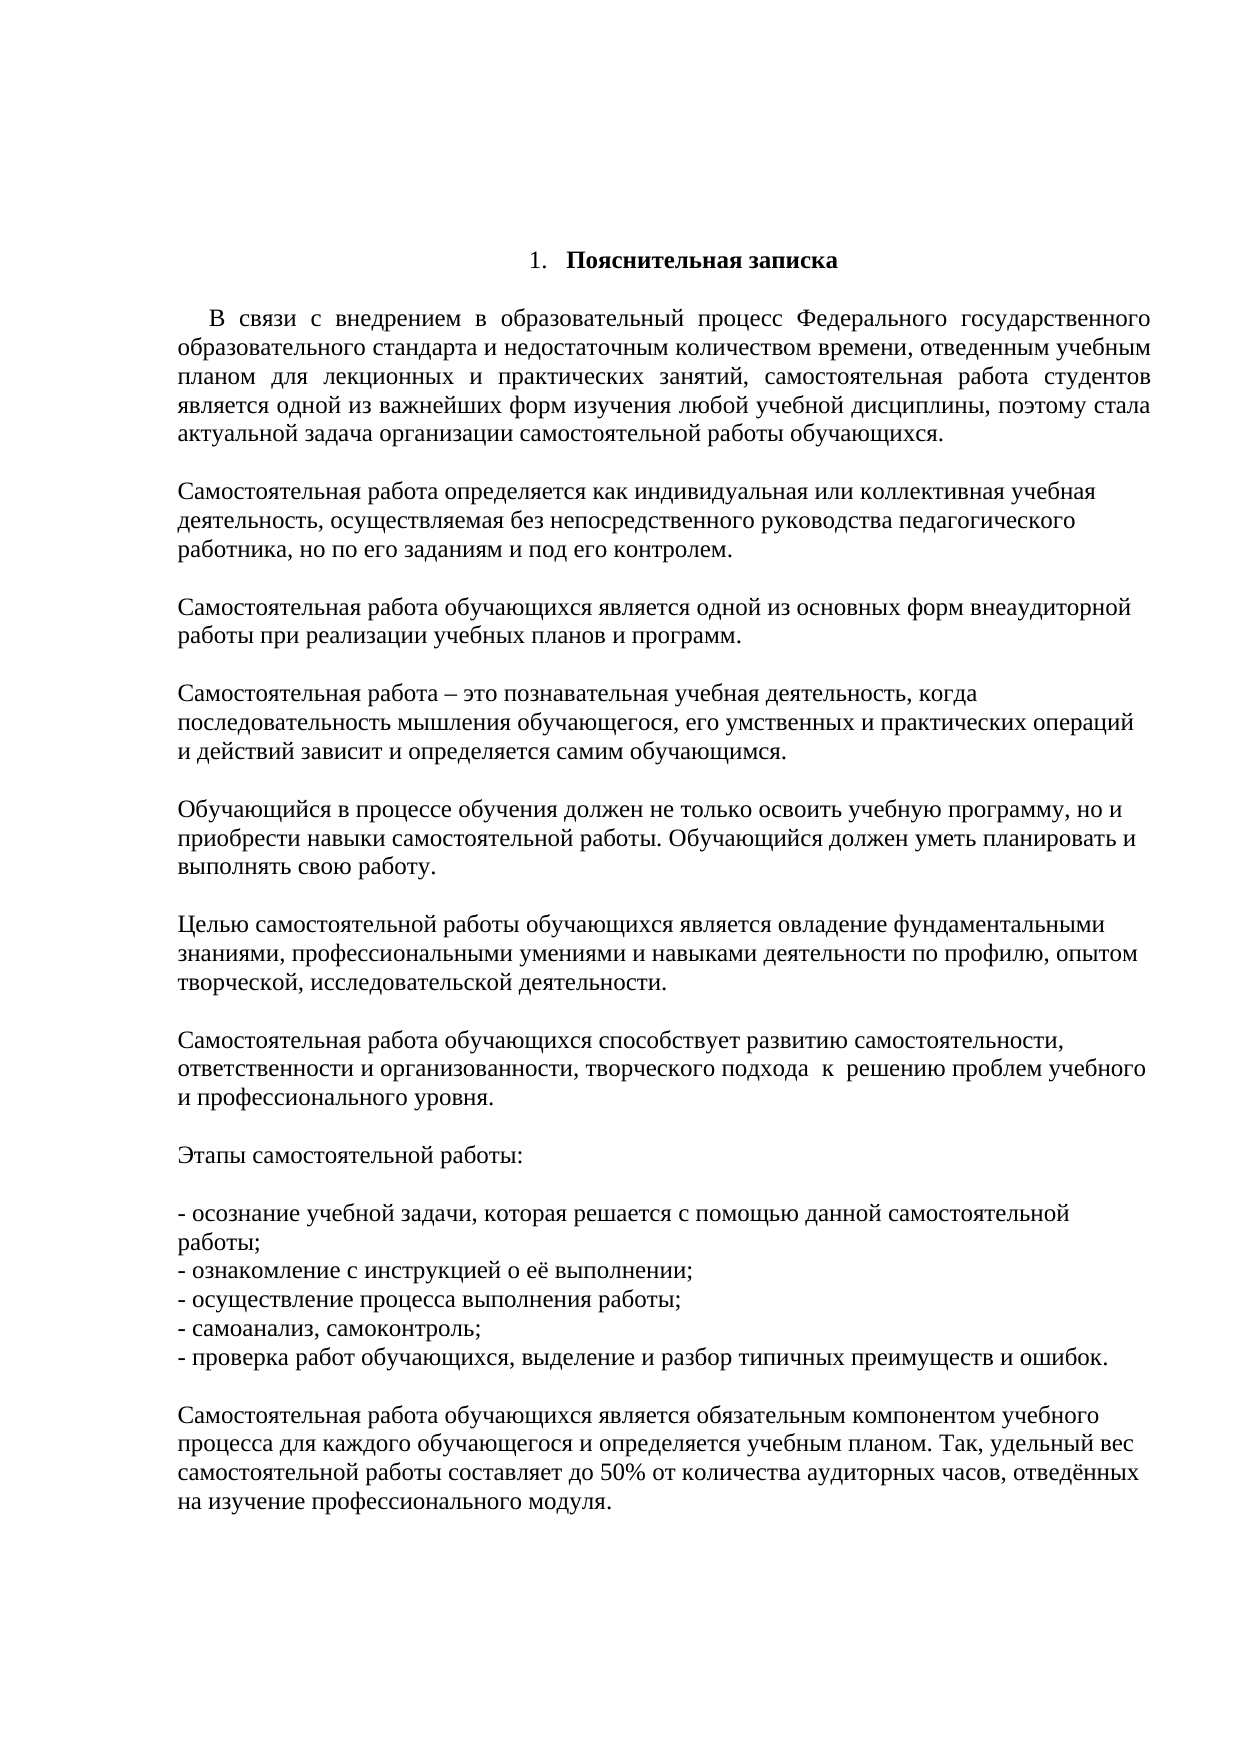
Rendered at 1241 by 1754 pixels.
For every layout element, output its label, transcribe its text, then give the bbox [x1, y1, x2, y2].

text Обучающийся в процессе обучения должен не только освоить учебную программу, но и приобрести навыки самостоятельной работы. Обучающийся должен уметь планировать и выполнять свою работу. [177, 794, 1152, 880]
text - осознание учебной задачи, которая решается с помощью данной самостоятельной работы; [177, 1198, 1152, 1256]
text Самостоятельная работа обучающихся способствует развитию самостоятельности, ответственности и организованности, творческого подхода к решению проблем учебного и профессионального уровня. [177, 1025, 1152, 1111]
text Самостоятельная работа – это познавательная учебная деятельность, когда последовательность мышления обучающегося, его умственных и практических операций и действий зависит и определяется самим обучающимся. [177, 678, 1152, 765]
text Самостоятельная работа обучающихся является обязательным компонентом учебного процесса для каждого обучающегося и определяется учебным планом. Так, удельный вес самостоятельной работы составляет до 50% от количества аудиторных часов, отведённых на изучение профессионального модуля. [177, 1400, 1152, 1515]
text - осуществление процесса выполнения работы; [177, 1284, 1152, 1313]
list Пояснительная записка [215, 246, 1152, 274]
text - ознакомление с инструкцией о её выполнении; [177, 1256, 1152, 1284]
text - проверка работ обучающихся, выделение и разбор типичных преимуществ и ошибок. [177, 1342, 1152, 1371]
text Самостоятельная работа определяется как индивидуальная или коллективная учебная деятельность, осуществляемая без непосредственного руководства педагогического работника, но по его заданиям и под его контролем. [177, 476, 1152, 563]
text Этапы самостоятельной работы: [177, 1140, 1152, 1169]
text Целью самостоятельной работы обучающихся является овладение фундаментальными знаниями, профессиональными умениями и навыками деятельности по профилю, опытом творческой, исследовательской деятельности. [177, 909, 1152, 996]
text - самоанализ, самоконтроль; [177, 1313, 1152, 1342]
text В связи с внедрением в образовательный процесс Федерального государственного образовательного стандарта и недостаточным количеством времени, отведенным учебным планом для лекционных и практических занятий, самостоятельная работа студентов является одной из важнейших форм изучения любой учебной дисциплины, поэтому стала актуальной задача организации самостоятельной работы обучающихся. [177, 303, 1152, 447]
text Самостоятельная работа обучающихся является одной из основных форм внеаудиторной работы при реализации учебных планов и программ. [177, 592, 1152, 649]
